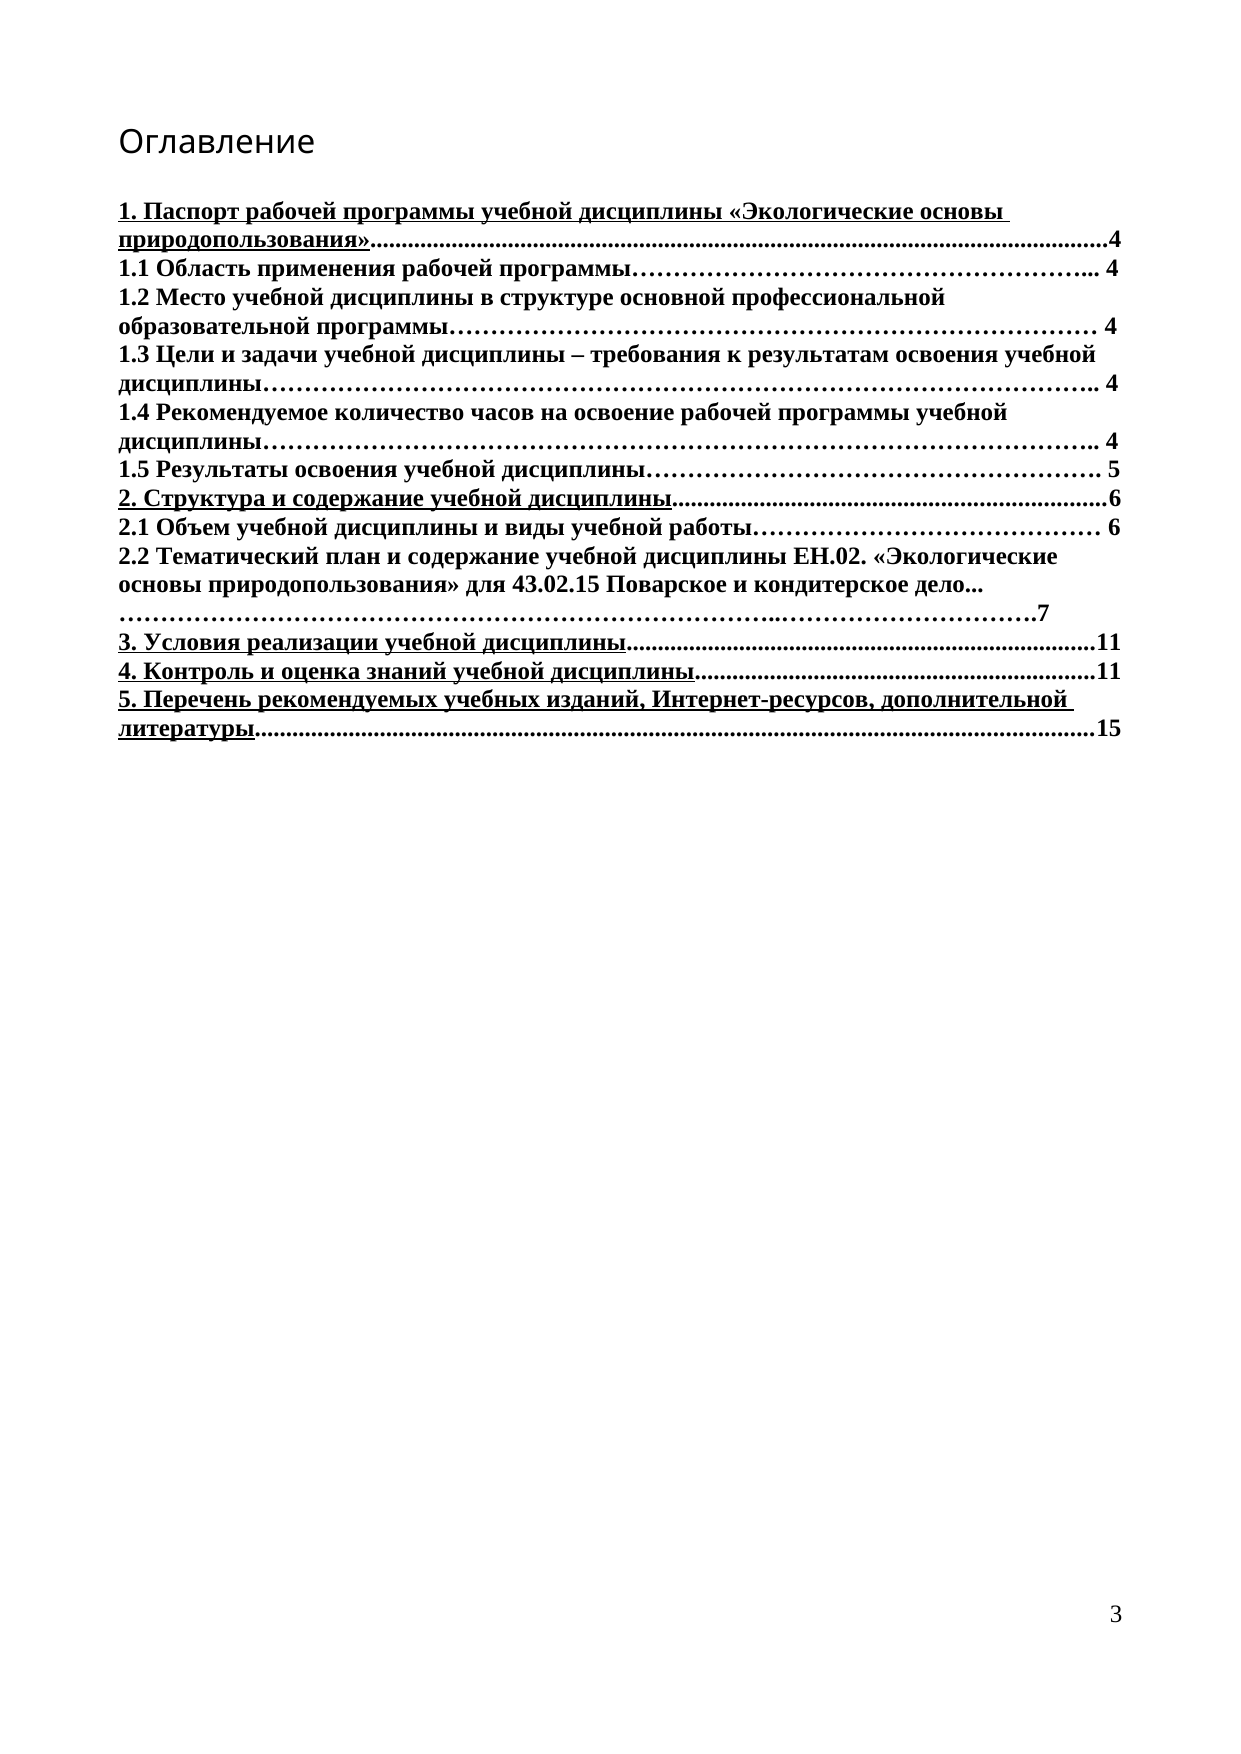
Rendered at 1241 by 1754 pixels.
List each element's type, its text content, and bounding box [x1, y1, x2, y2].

text 5. Перечень рекомендуемых учебных изданий, Интернет-ресурсов, дополнительной литературы 15 [118, 684, 1122, 742]
text 1. Паспорт рабочей программы учебной дисциплины «Экологические основы природопользования» 4 [118, 196, 1122, 253]
text 1.5 Результаты освоения учебной дисциплины………………………………………………. 5 [118, 454, 1122, 483]
text 1.1 Область применения рабочей программы………………………………………………... 4 [118, 253, 1122, 282]
text 2. Структура и содержание учебной дисциплины 6 [118, 483, 1122, 512]
text 1.4 Рекомендуемое количество часов на освоение рабочей программы учебной дисциплины……………………………………………………………………………………….. 4 [118, 397, 1122, 454]
text 3. Условия реализации учебной дисциплины 11 [118, 627, 1122, 656]
text Оглавление [118, 118, 1122, 163]
text 1.3 Цели и задачи учебной дисциплины – требования к результатам освоения учебной дисциплины……………………………………………………………………………………….. 4 [118, 339, 1122, 397]
text 2.2 Тематический план и содержание учебной дисциплины ЕН.02. «Экологические основы природопользования» для 43.02.15 Поварское и кондитерское дело...……………………………………………………………………..………………………….7 [118, 541, 1122, 627]
text 2.1 Объем учебной дисциплины и виды учебной работы…………………………………… 6 [118, 512, 1122, 541]
text 4. Контроль и оценка знаний учебной дисциплины 11 [118, 656, 1122, 684]
text 1.2 Место учебной дисциплины в структуре основной профессиональной образовательной программы…………………………………………………………………… 4 [118, 282, 1122, 339]
